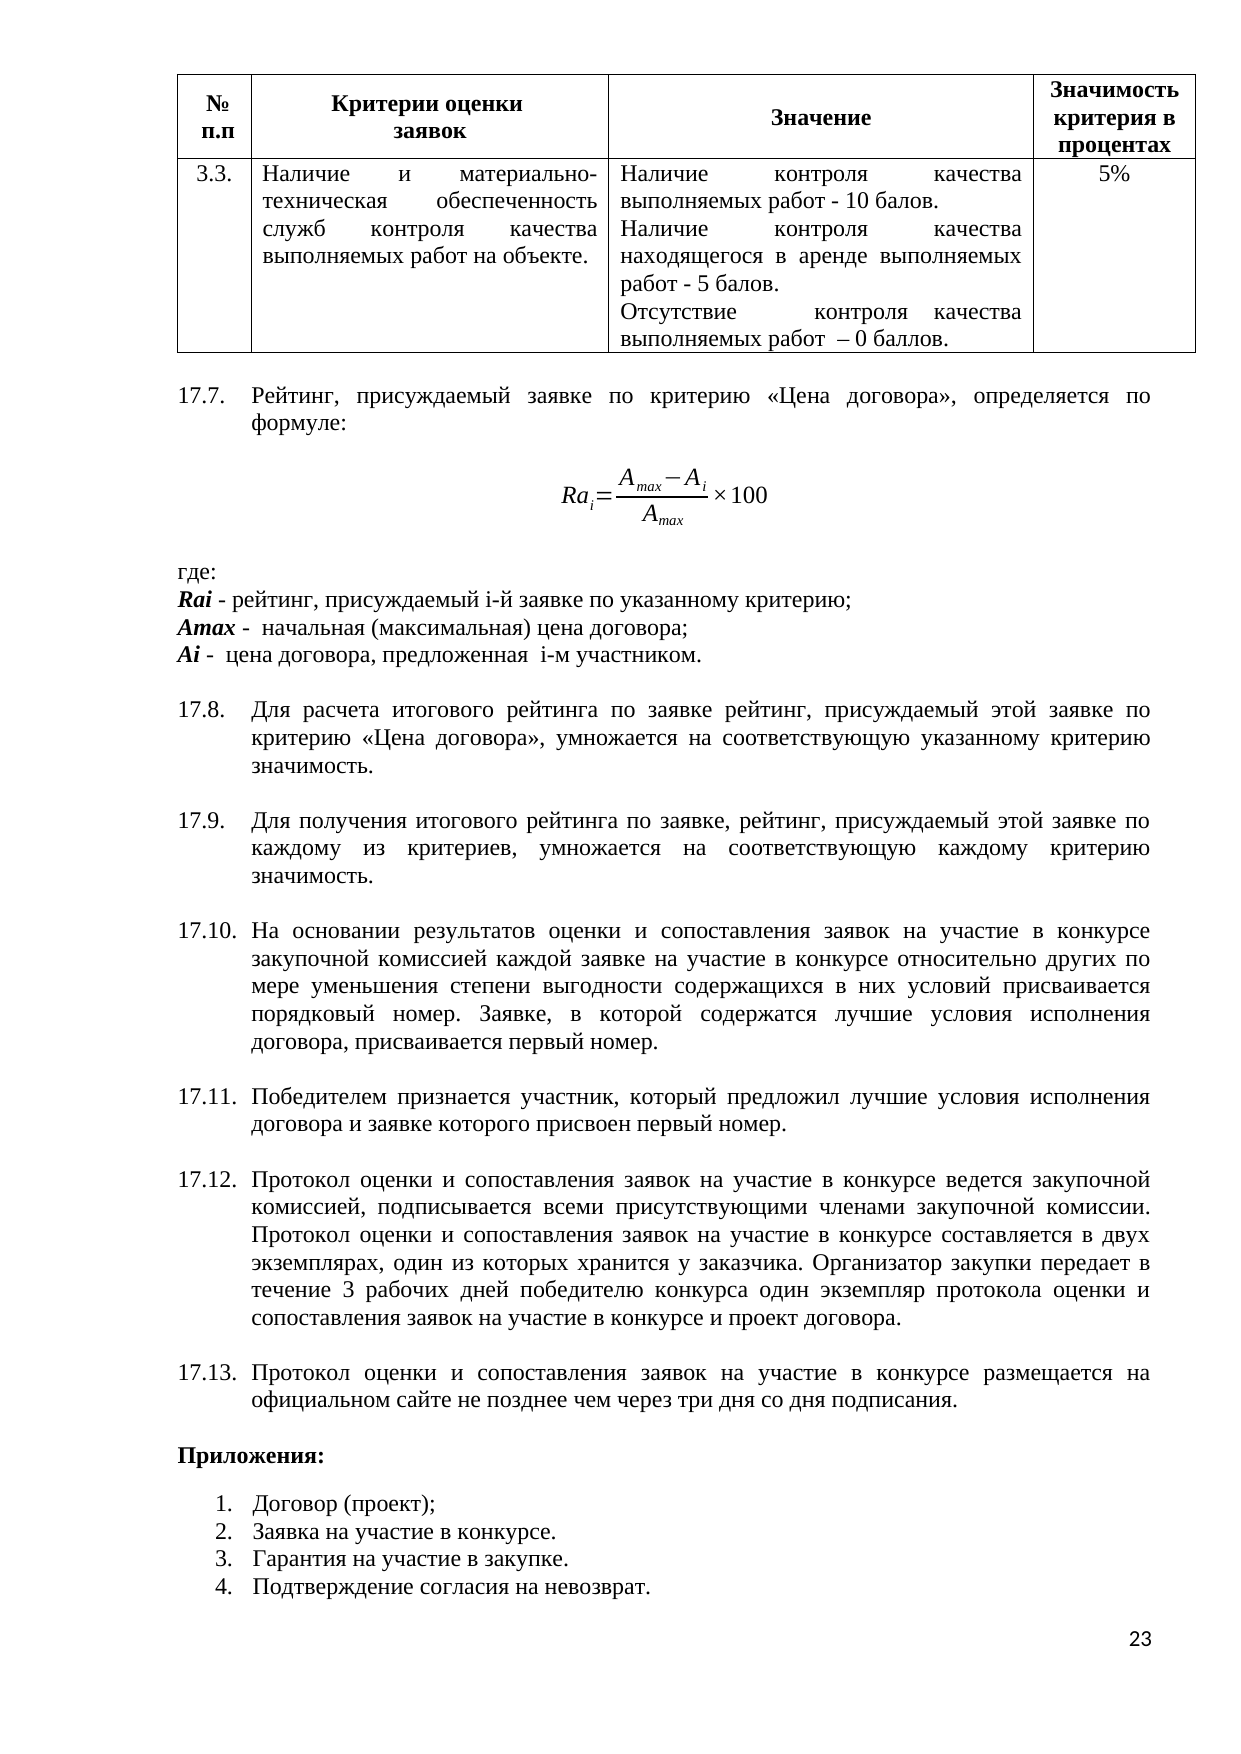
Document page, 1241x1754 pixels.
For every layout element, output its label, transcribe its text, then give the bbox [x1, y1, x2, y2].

list Заявка на участие в конкурсе. [215, 1517, 1152, 1544]
table_header Значение [609, 75, 1033, 158]
text Ai - цена договора, предложенная i-м участником. [177, 640, 1152, 668]
text где: [177, 557, 1152, 585]
table_cell 3.3. [178, 159, 251, 352]
table_cell 5% [1034, 159, 1195, 352]
text Amax - начальная (максимальная) цена договора; [177, 613, 1152, 640]
list Подтверждение согласия на невозврат. [215, 1572, 1152, 1599]
list На основании результатов оценки и сопоставления заявок на участие в конкурсе закупочной комиссией каждой заявке на участие в конкурсе относительно других по мере уменьшения степени выгодности содержащихся в них условий присваивается порядковый номер. Заявке, в которой содержатся лучшие условия исполнения договора, присваивается первый номер. [177, 916, 1152, 1054]
table_header № п.п [178, 75, 251, 158]
text Приложения: [177, 1441, 1152, 1468]
list Победителем признается участник, который предложил лучшие условия исполнения договора и заявке которого присвоен первый номер. [177, 1082, 1152, 1137]
list Для расчета итогового рейтинга по заявке рейтинг, присуждаемый этой заявке по критерию «Цена договора», умножается на соответствующую указанному критерию значимость. [177, 695, 1152, 778]
table_header Значимость критерия в процентах [1034, 75, 1195, 158]
list Протокол оценки и сопоставления заявок на участие в конкурсе ведется закупочной комиссией, подписывается всеми присутствующими членами закупочной комиссии. Протокол оценки и сопоставления заявок на участие в конкурсе составляется в двух экземплярах, один из которых хранится у заказчика. Организатор закупки передает в течение 3 рабочих дней победителю конкурса один экземпляр протокола оценки и сопоставления заявок на участие в конкурсе и проект договора. [177, 1165, 1152, 1330]
list Гарантия на участие в закупке. [215, 1544, 1152, 1572]
list Рейтинг, присуждаемый заявке по критерию «Цена договора», определяется по формуле: [177, 381, 1152, 436]
list Договор (проект); [215, 1489, 1152, 1517]
table_header Критерии оценки заявок [252, 75, 608, 158]
text Rai - рейтинг, присуждаемый i-й заявке по указанному критерию; [177, 585, 1152, 613]
list Протокол оценки и сопоставления заявок на участие в конкурсе размещается на официальном сайте не позднее чем через три дня со дня подписания. [177, 1358, 1152, 1413]
table_cell Наличие и материально-техническая обеспеченность служб контроля качества выполняемых работ на объекте. [252, 159, 608, 352]
list Для получения итогового рейтинга по заявке, рейтинг, присуждаемый этой заявке по каждому из критериев, умножается на соответствующую каждому критерию значимость. [177, 806, 1152, 889]
table_cell Наличие контроля качества выполняемых работ - 10 балов. Наличие контроля качества находящегося в аренде выполняемых работ - 5 балов. Отсутствие контроля качества выполняемых работ – 0 баллов. [609, 159, 1033, 352]
